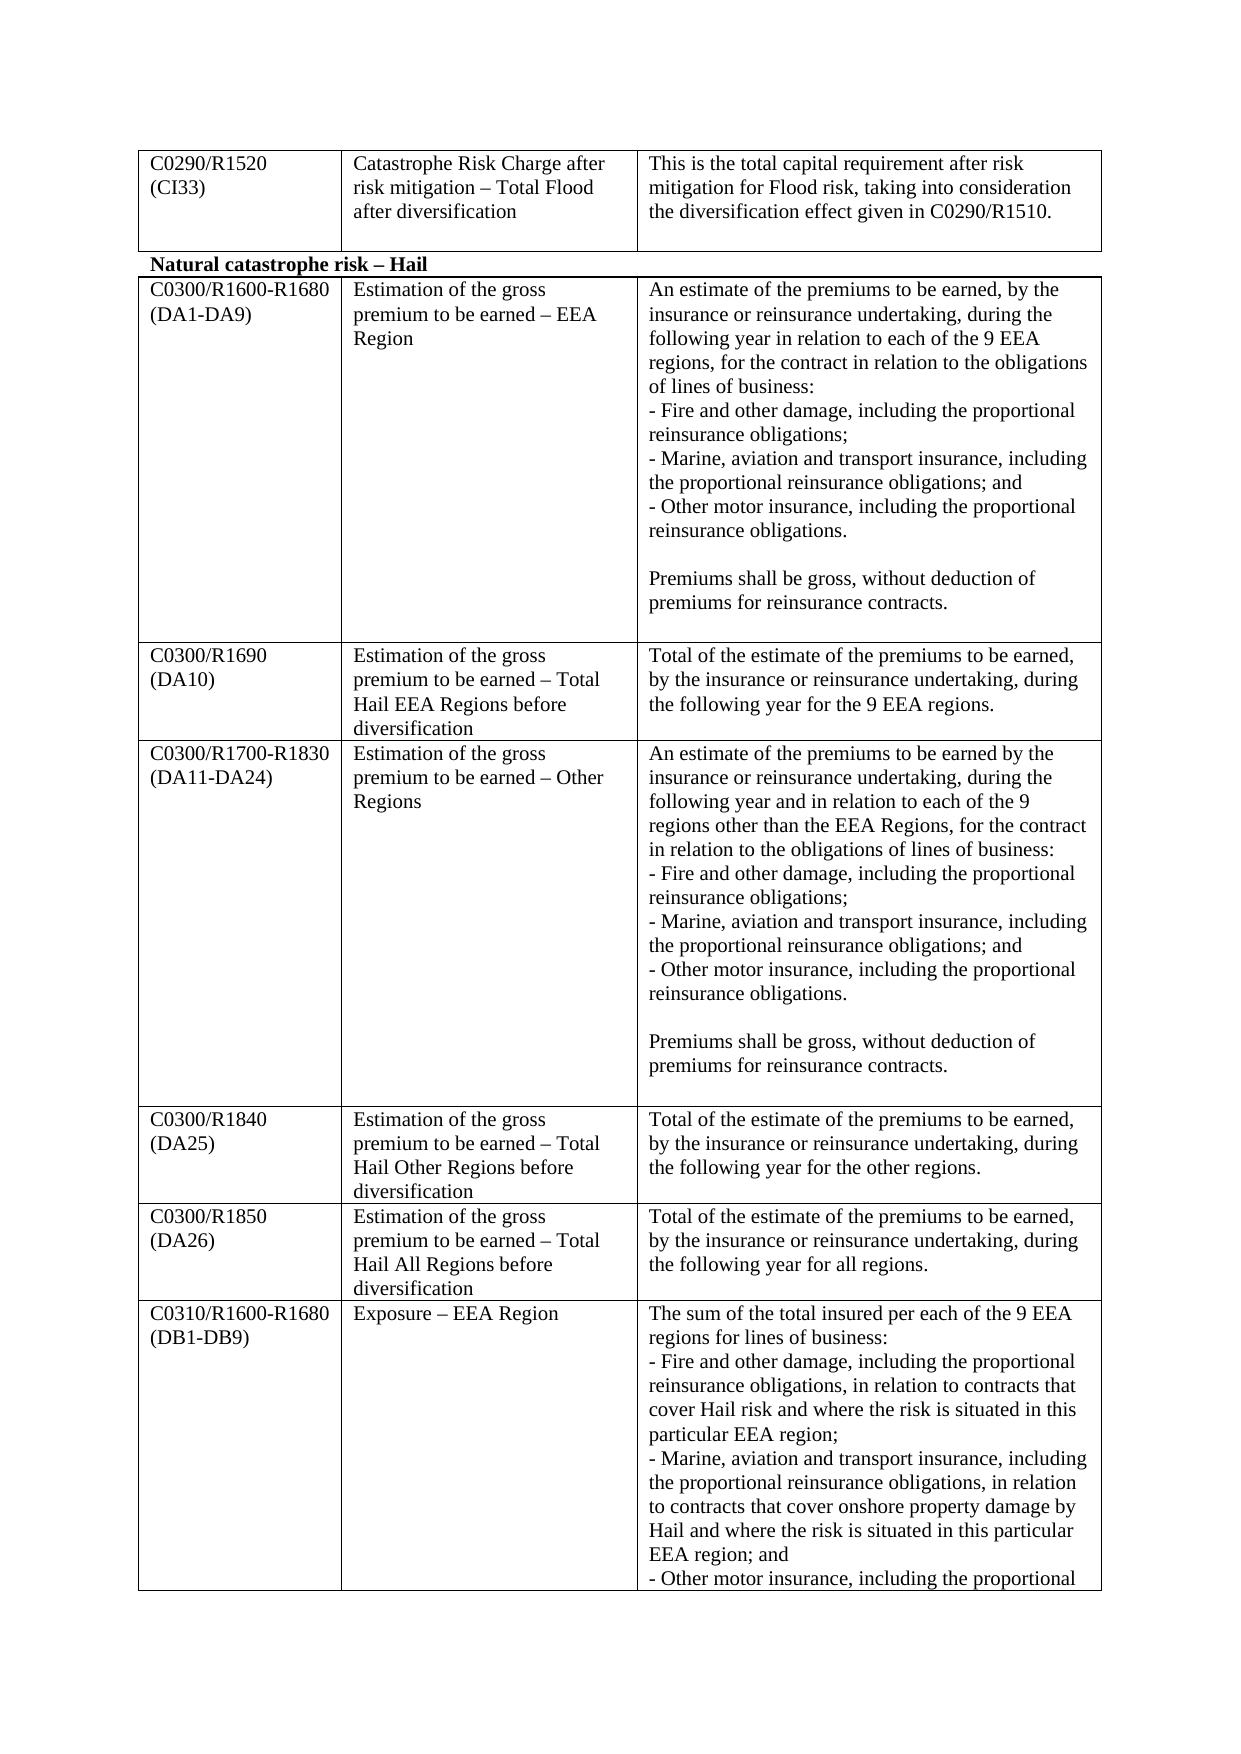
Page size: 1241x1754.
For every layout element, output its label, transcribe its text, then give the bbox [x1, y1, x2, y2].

table_cell Total of the estimate of the premiums to be earned, by the insurance or reinsurance undertaking, during the following year for all regions. [638, 1204, 1101, 1300]
table_cell Estimation of the gross premium to be earned – Total Hail EEA Regions before diversification [342, 643, 637, 739]
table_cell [342, 1301, 637, 1590]
table_cell C0300/R1840 (DA25) [139, 1107, 341, 1203]
table_cell C0300/R1600-R1680 (DA1-DA9) [139, 278, 341, 642]
table_cell C0300/R1690 (DA10) [139, 643, 341, 739]
table_cell Estimation of the gross premium to be earned – Other Regions [342, 741, 637, 1106]
table_cell Total of the estimate of the premiums to be earned, by the insurance or reinsurance undertaking, during the following year for the other regions. [638, 1107, 1101, 1203]
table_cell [638, 1301, 1101, 1590]
table_cell Catastrophe Risk Charge after risk mitigation – Total Flood after diversification [342, 151, 637, 251]
table_cell C0300/R1850 (DA26) [139, 1204, 341, 1300]
table_cell This is the total capital requirement after risk mitigation for Flood risk, taking into consideration the diversification effect given in C0290/R1510. [638, 151, 1101, 251]
table_cell An estimate of the premiums to be earned by the insurance or reinsurance undertaking, during the following year and in relation to each of the 9 regions other than the EEA Regions, for the contract in relation to the obligations of lines of business: - Fire and other damage, including the proportional reinsurance obligations; - Marine, aviation and transport insurance, including the proportional reinsurance obligations; and - Other motor insurance, including the proportional reinsurance obligations. Premiums shall be gross, without deduction of premiums for reinsurance contracts. [638, 741, 1101, 1106]
table_cell Natural catastrophe risk – Hail [139, 252, 1101, 276]
table_cell C0290/R1520 (CI33) [139, 151, 341, 251]
table_cell Estimation of the gross premium to be earned – EEA Region [342, 278, 637, 642]
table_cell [139, 1301, 341, 1590]
table_cell An estimate of the premiums to be earned, by the insurance or reinsurance undertaking, during the following year in relation to each of the 9 EEA regions, for the contract in relation to the obligations of lines of business: - Fire and other damage, including the proportional reinsurance obligations; - Marine, aviation and transport insurance, including the proportional reinsurance obligations; and - Other motor insurance, including the proportional reinsurance obligations. Premiums shall be gross, without deduction of premiums for reinsurance contracts. [638, 278, 1101, 642]
table_cell C0300/R1700-R1830 (DA11-DA24) [139, 741, 341, 1106]
table_cell Estimation of the gross premium to be earned – Total Hail Other Regions before diversification [342, 1107, 637, 1203]
table_cell Total of the estimate of the premiums to be earned, by the insurance or reinsurance undertaking, during the following year for the 9 EEA regions. [638, 643, 1101, 739]
table_cell Estimation of the gross premium to be earned – Total Hail All Regions before diversification [342, 1204, 637, 1300]
